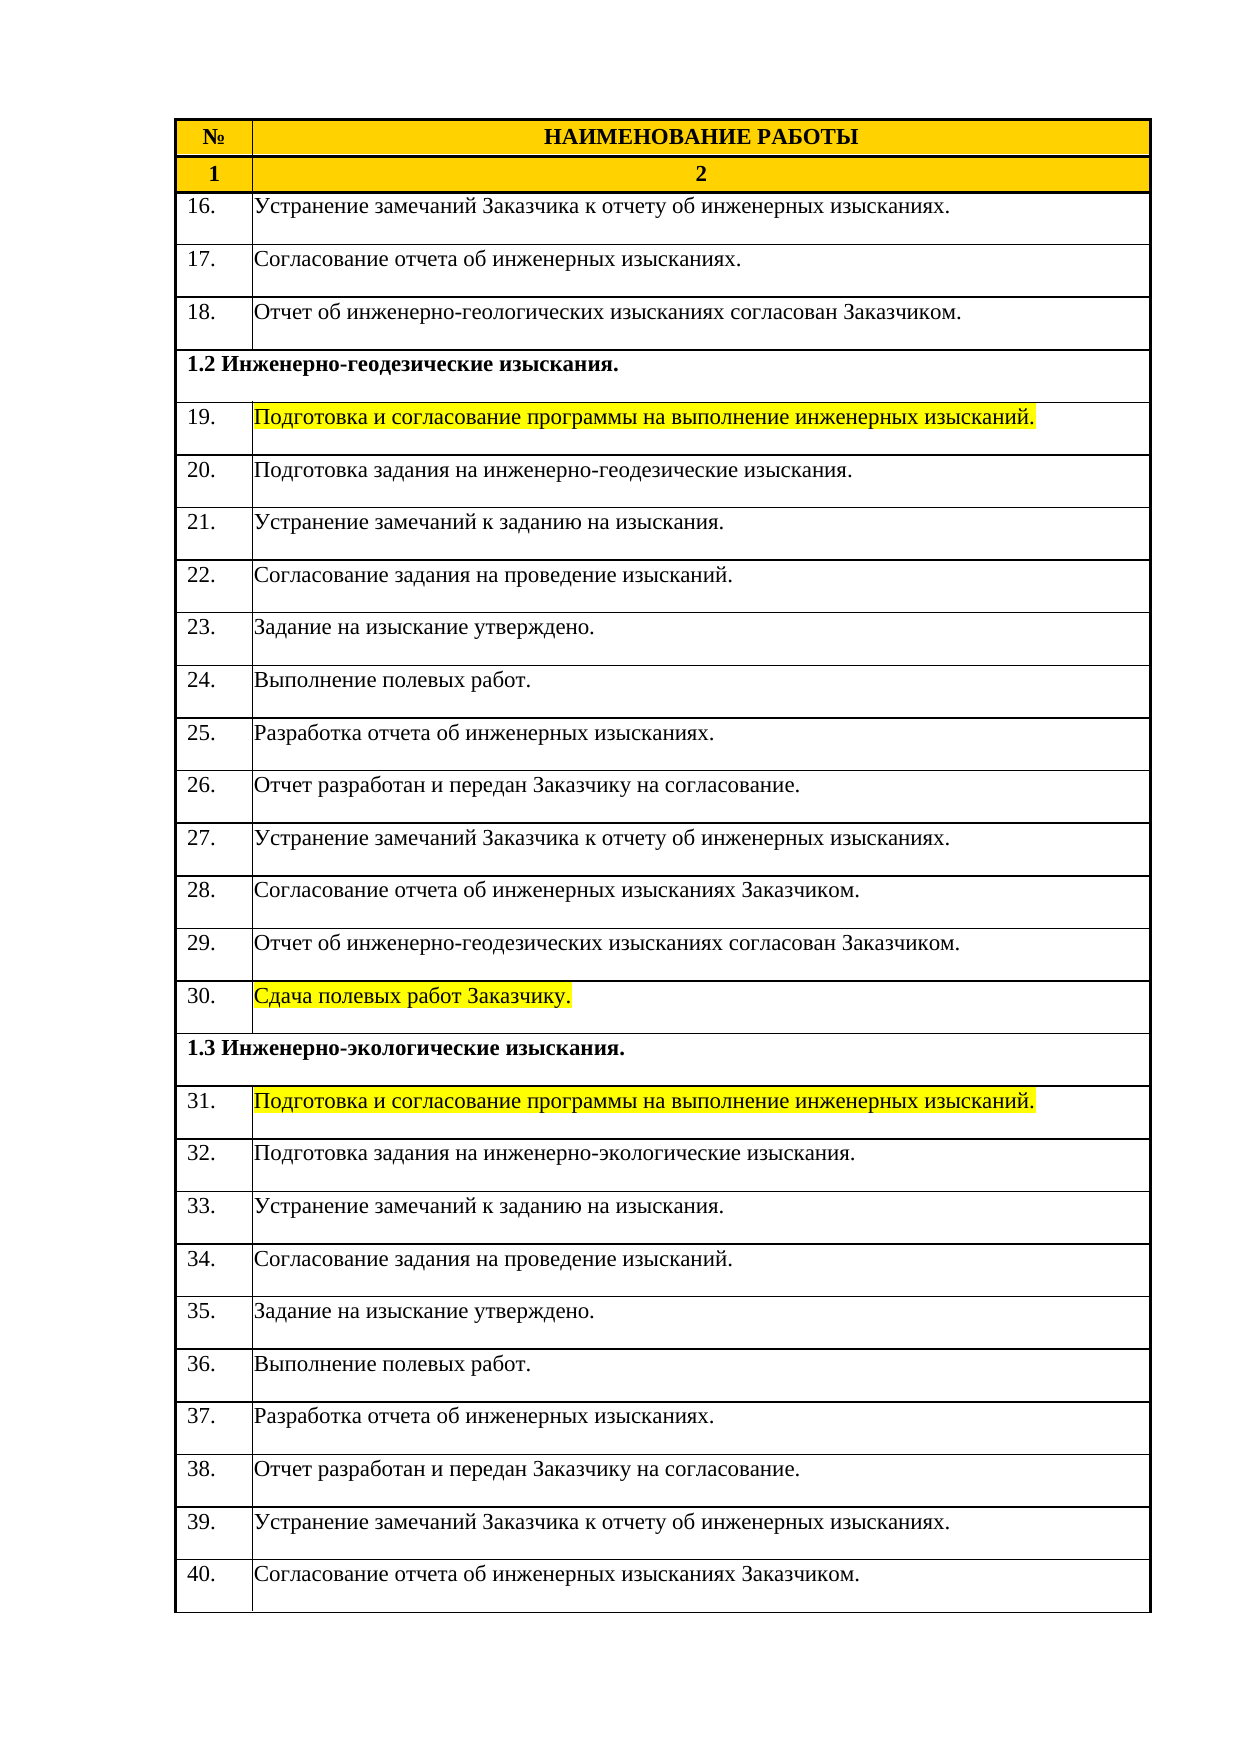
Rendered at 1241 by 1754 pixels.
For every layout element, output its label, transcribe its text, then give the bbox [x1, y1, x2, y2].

table_cell Отчет об инженерно-геодезических изысканиях согласован Заказчиком. [253, 929, 1149, 980]
table_cell 1.3 Инженерно-экологические изыскания. [177, 1034, 1149, 1085]
table_cell 19. [177, 403, 252, 454]
table_cell 37. [177, 1403, 252, 1453]
table_cell 2 [253, 158, 1149, 191]
table_cell Подготовка задания на инженерно-геодезические изыскания. [253, 456, 1149, 507]
table_cell 29. [177, 929, 252, 980]
table_cell Сдача полевых работ Заказчику. [253, 982, 1149, 1033]
table_cell Выполнение полевых работ. [253, 666, 1149, 717]
table_cell Устранение замечаний к заданию на изыскания. [253, 508, 1149, 559]
table_cell Отчет об инженерно-геологических изысканиях согласован Заказчиком. [253, 298, 1149, 349]
table_cell 1.2 Инженерно-геодезические изыскания. [177, 351, 1149, 401]
table_header Наименование работы [253, 121, 1149, 154]
table_cell Устранение замечаний к заданию на изыскания. [253, 1192, 1149, 1243]
table_cell Подготовка задания на инженерно-экологические изыскания. [253, 1140, 1149, 1191]
table_cell 31. [177, 1087, 252, 1138]
table_cell Согласование отчета об инженерных изысканиях Заказчиком. [253, 1560, 1149, 1611]
table_cell Отчет разработан и передан Заказчику на согласование. [253, 1455, 1149, 1506]
table_cell 35. [177, 1297, 252, 1348]
table_cell Подготовка и согласование программы на выполнение инженерных изысканий. [253, 1087, 1149, 1138]
table_header № [177, 121, 252, 154]
table_cell 33. [177, 1192, 252, 1243]
table_cell 27. [177, 824, 252, 875]
table_cell 21. [177, 508, 252, 559]
table_cell Отчет разработан и передан Заказчику на согласование. [253, 771, 1149, 822]
table_cell Согласование задания на проведение изысканий. [253, 1245, 1149, 1296]
table_cell Согласование отчета об инженерных изысканиях Заказчиком. [253, 877, 1149, 927]
table_cell 1 [177, 158, 252, 191]
table_cell 23. [177, 613, 252, 664]
table_cell Согласование задания на проведение изысканий. [253, 561, 1149, 612]
table_cell Выполнение полевых работ. [253, 1350, 1149, 1401]
table_cell 20. [177, 456, 252, 507]
table_cell 22. [177, 561, 252, 612]
table_cell 16. [177, 194, 252, 244]
table_cell 26. [177, 771, 252, 822]
table_cell 36. [177, 1350, 252, 1401]
table_cell 30. [177, 982, 252, 1033]
table_cell 17. [177, 245, 252, 296]
table_cell Согласование отчета об инженерных изысканиях. [253, 245, 1149, 296]
table_cell Разработка отчета об инженерных изысканиях. [253, 719, 1149, 770]
table_cell Разработка отчета об инженерных изысканиях. [253, 1403, 1149, 1453]
table_cell 34. [177, 1245, 252, 1296]
table_cell 24. [177, 666, 252, 717]
table_cell Устранение замечаний Заказчика к отчету об инженерных изысканиях. [253, 1508, 1149, 1559]
table_cell 40. [177, 1560, 252, 1611]
table_cell 25. [177, 719, 252, 770]
table_cell Задание на изыскание утверждено. [253, 613, 1149, 664]
table_cell 18. [177, 298, 252, 349]
table_cell 39. [177, 1508, 252, 1559]
table_cell Устранение замечаний Заказчика к отчету об инженерных изысканиях. [253, 194, 1149, 244]
table_cell 32. [177, 1140, 252, 1191]
table_cell 28. [177, 877, 252, 927]
table_cell Устранение замечаний Заказчика к отчету об инженерных изысканиях. [253, 824, 1149, 875]
table_cell Подготовка и согласование программы на выполнение инженерных изысканий. [253, 403, 1149, 454]
table_cell Задание на изыскание утверждено. [253, 1297, 1149, 1348]
table_cell 38. [177, 1455, 252, 1506]
